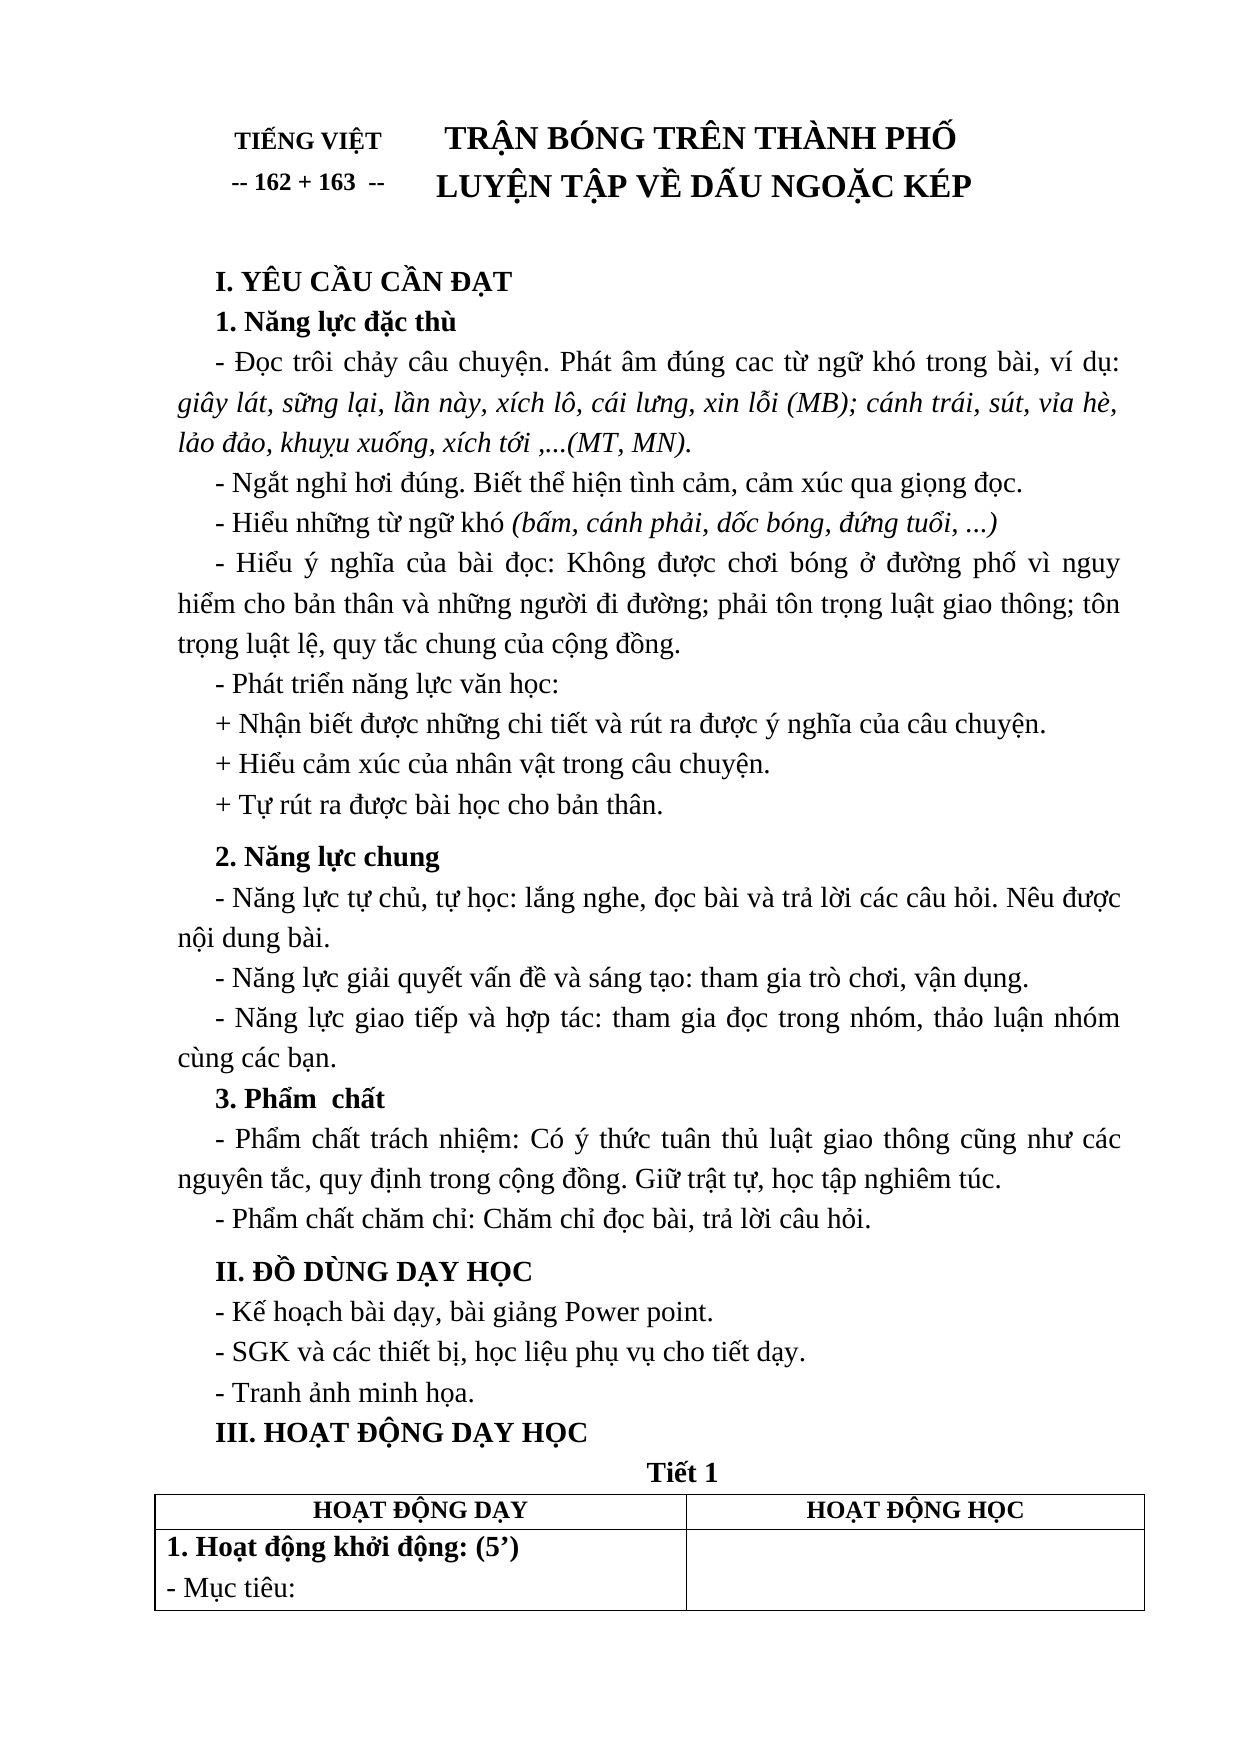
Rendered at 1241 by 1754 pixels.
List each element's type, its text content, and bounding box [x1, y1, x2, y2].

text - Năng lực giao tiếp và hợp tác: tham gia đọc trong nhóm, thảo luận nhóm cùng các bạn. [177, 1000, 1122, 1074]
text - Năng lực tự chủ, tự học: lắng nghe, đọc bài và trả lời các câu hỏi. Nêu được nội dung bài. [177, 880, 1122, 953]
text 2. Năng lực chung [177, 839, 1122, 873]
text I. YÊU CẦU CẦN ĐẠT [177, 264, 1122, 298]
text 3. Phẩm chất [177, 1081, 1122, 1114]
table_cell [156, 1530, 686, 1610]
text III. HOẠT ĐỘNG DẠY HỌC [177, 1415, 1122, 1448]
text - Ngắt nghỉ hơi đúng. Biết thể hiện tình cảm, cảm xúc qua giọng đọc. [177, 465, 1122, 499]
text - Hiểu ý nghĩa của bài đọc: Không được chơi bóng ở đường phố vì nguy hiểm cho bản thân và những người đi đường; phải tôn trọng luật giao thông; tôn trọng luật lệ, quy tắc chung của cộng đồng. [177, 546, 1122, 659]
text + Nhận biết được những chi tiết và rút ra được ý nghĩa của câu chuyện. [177, 706, 1122, 740]
text - Phát triển năng lực văn học: [177, 666, 1122, 700]
text - SGK và các thiết bị, học liệu phụ vụ cho tiết dạy. [177, 1334, 1122, 1368]
text - Phẩm chất chăm chỉ: Chăm chỉ đọc bài, trả lời câu hỏi. [177, 1201, 1122, 1235]
text - Kế hoạch bài dạy, bài giảng Power point. [177, 1294, 1122, 1328]
text - Năng lực giải quyết vấn đề và sáng tạo: tham gia trò chơi, vận dụng. [177, 960, 1122, 994]
text + Tự rút ra được bài học cho bản thân. [177, 787, 1122, 820]
text - Đọc trôi chảy câu chuyện. Phát âm đúng cac từ ngữ khó trong bài, ví dụ: giây lát, sững lại, lần này, xích lô, cái lưng, xin lỗi (MB); cánh trái, sút, vỉa hè, lảo đảo, khuỵu xuống, xích tới ,...(MT, MN). [177, 344, 1122, 458]
text Tiết 1 [177, 1455, 1122, 1489]
text - Phẩm chất trách nhiệm: Có ý thức tuân thủ luật giao thông cũng như các nguyên tắc, quy định trong cộng đồng. Giữ trật tự, học tập nghiêm túc. [177, 1121, 1122, 1195]
table_header HOẠT ĐỘNG HỌC [687, 1495, 1144, 1528]
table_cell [687, 1530, 1144, 1610]
text 1. Năng lực đặc thù [177, 304, 1122, 338]
table_header HOẠT ĐỘNG DẠY [156, 1495, 686, 1528]
text - Hiểu những từ ngữ khó (bấm, cánh phải, dốc bóng, đứng tuổi, ...) [177, 505, 1122, 539]
text TRẬN BÓNG TRÊN THÀNH PHỐ [177, 118, 1122, 156]
text + Hiểu cảm xúc của nhân vật trong câu chuyện. [177, 747, 1122, 780]
text LUYỆN TẬP VỀ DẤU NGOẶC KÉP [177, 167, 1122, 205]
text II. ĐỒ DÙNG DẠY HỌC [177, 1254, 1122, 1288]
text - Tranh ảnh minh họa. [177, 1375, 1122, 1408]
